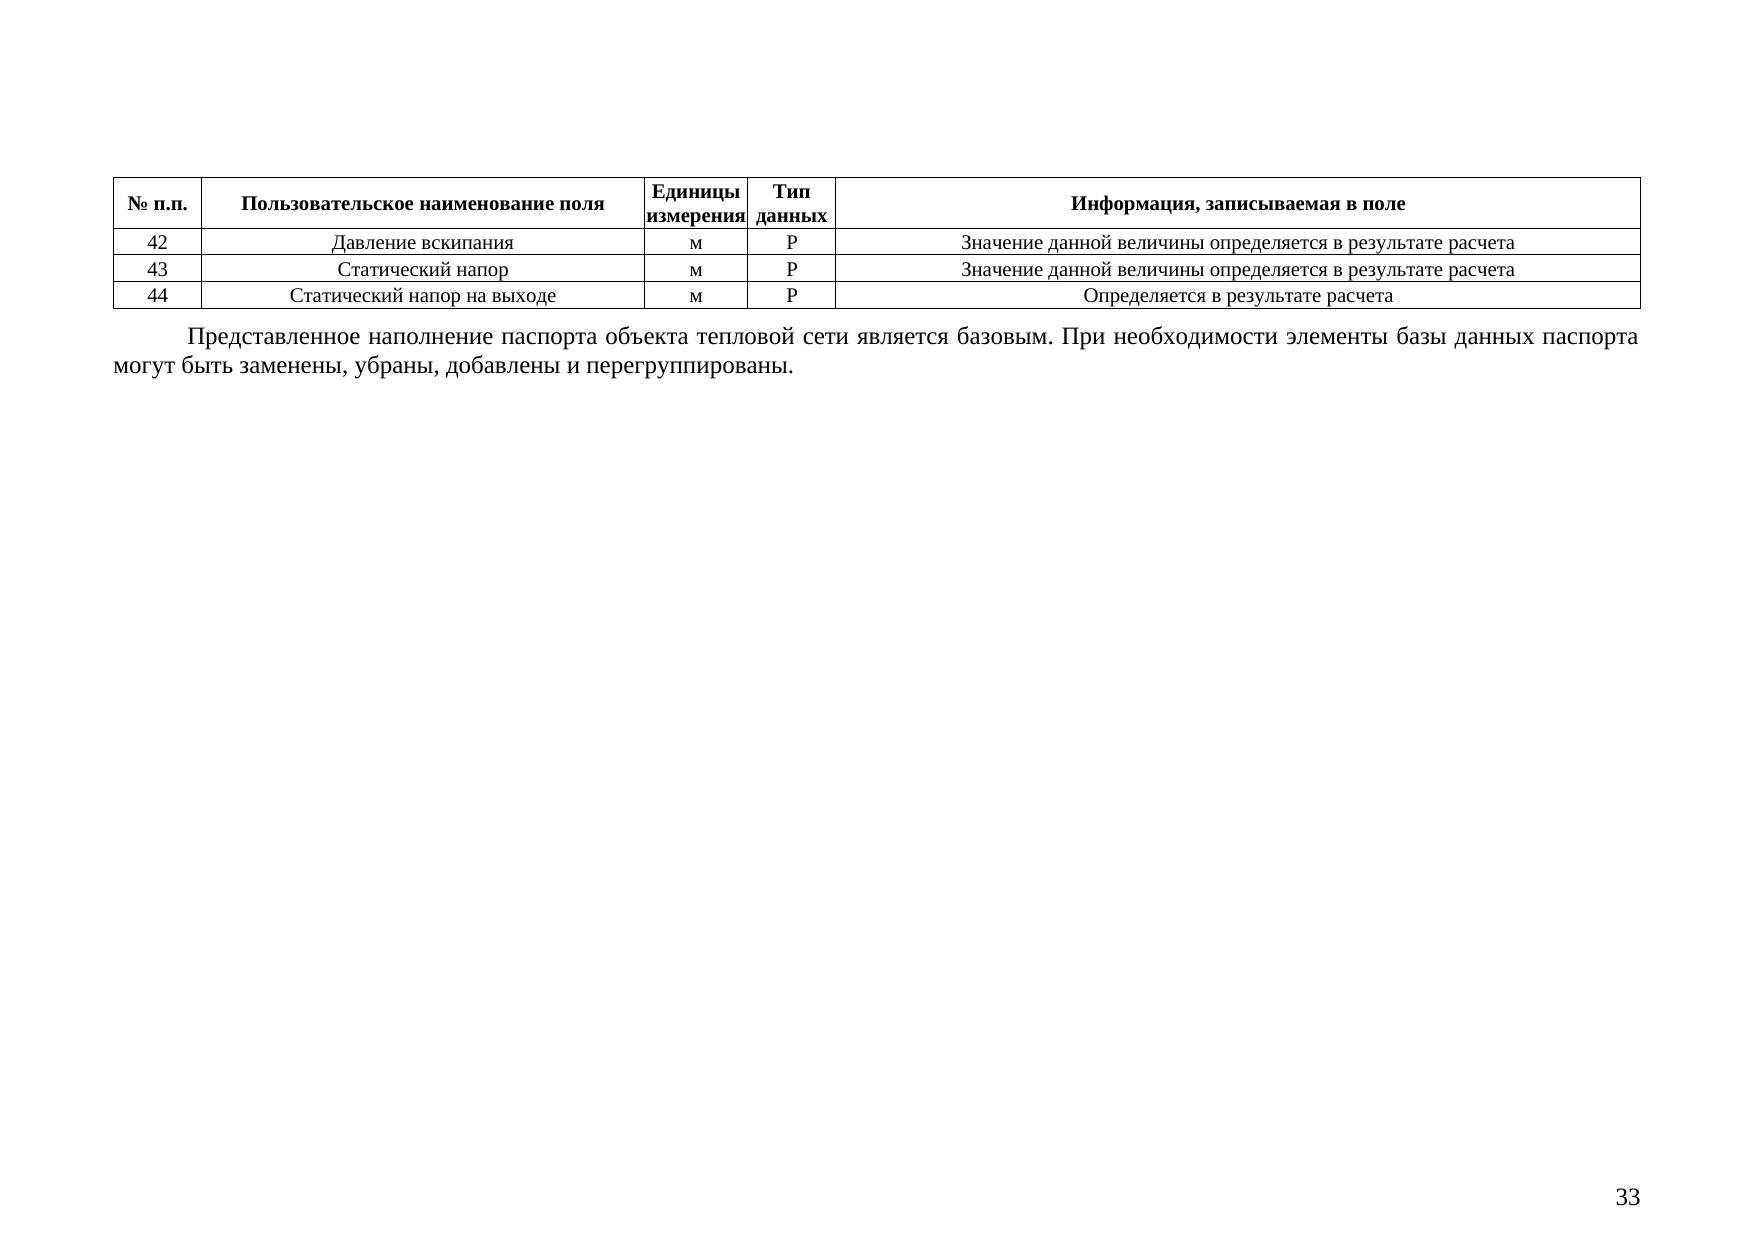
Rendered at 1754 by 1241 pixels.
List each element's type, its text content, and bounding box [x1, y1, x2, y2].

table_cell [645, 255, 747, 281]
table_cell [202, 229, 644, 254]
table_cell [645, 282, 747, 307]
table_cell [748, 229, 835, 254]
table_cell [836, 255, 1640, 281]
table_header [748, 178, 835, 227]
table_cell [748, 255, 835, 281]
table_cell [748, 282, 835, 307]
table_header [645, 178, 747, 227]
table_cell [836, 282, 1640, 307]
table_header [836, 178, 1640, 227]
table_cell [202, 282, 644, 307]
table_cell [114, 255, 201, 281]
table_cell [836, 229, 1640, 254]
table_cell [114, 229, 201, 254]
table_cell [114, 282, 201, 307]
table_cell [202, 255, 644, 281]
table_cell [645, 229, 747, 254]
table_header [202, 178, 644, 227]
text Представленное наполнение паспорта объекта тепловой сети является базовым. При необходимости элементы базы данных паспорта могут быть заменены, убраны, добавлены и перегруппированы. [113, 321, 1640, 378]
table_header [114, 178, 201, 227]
